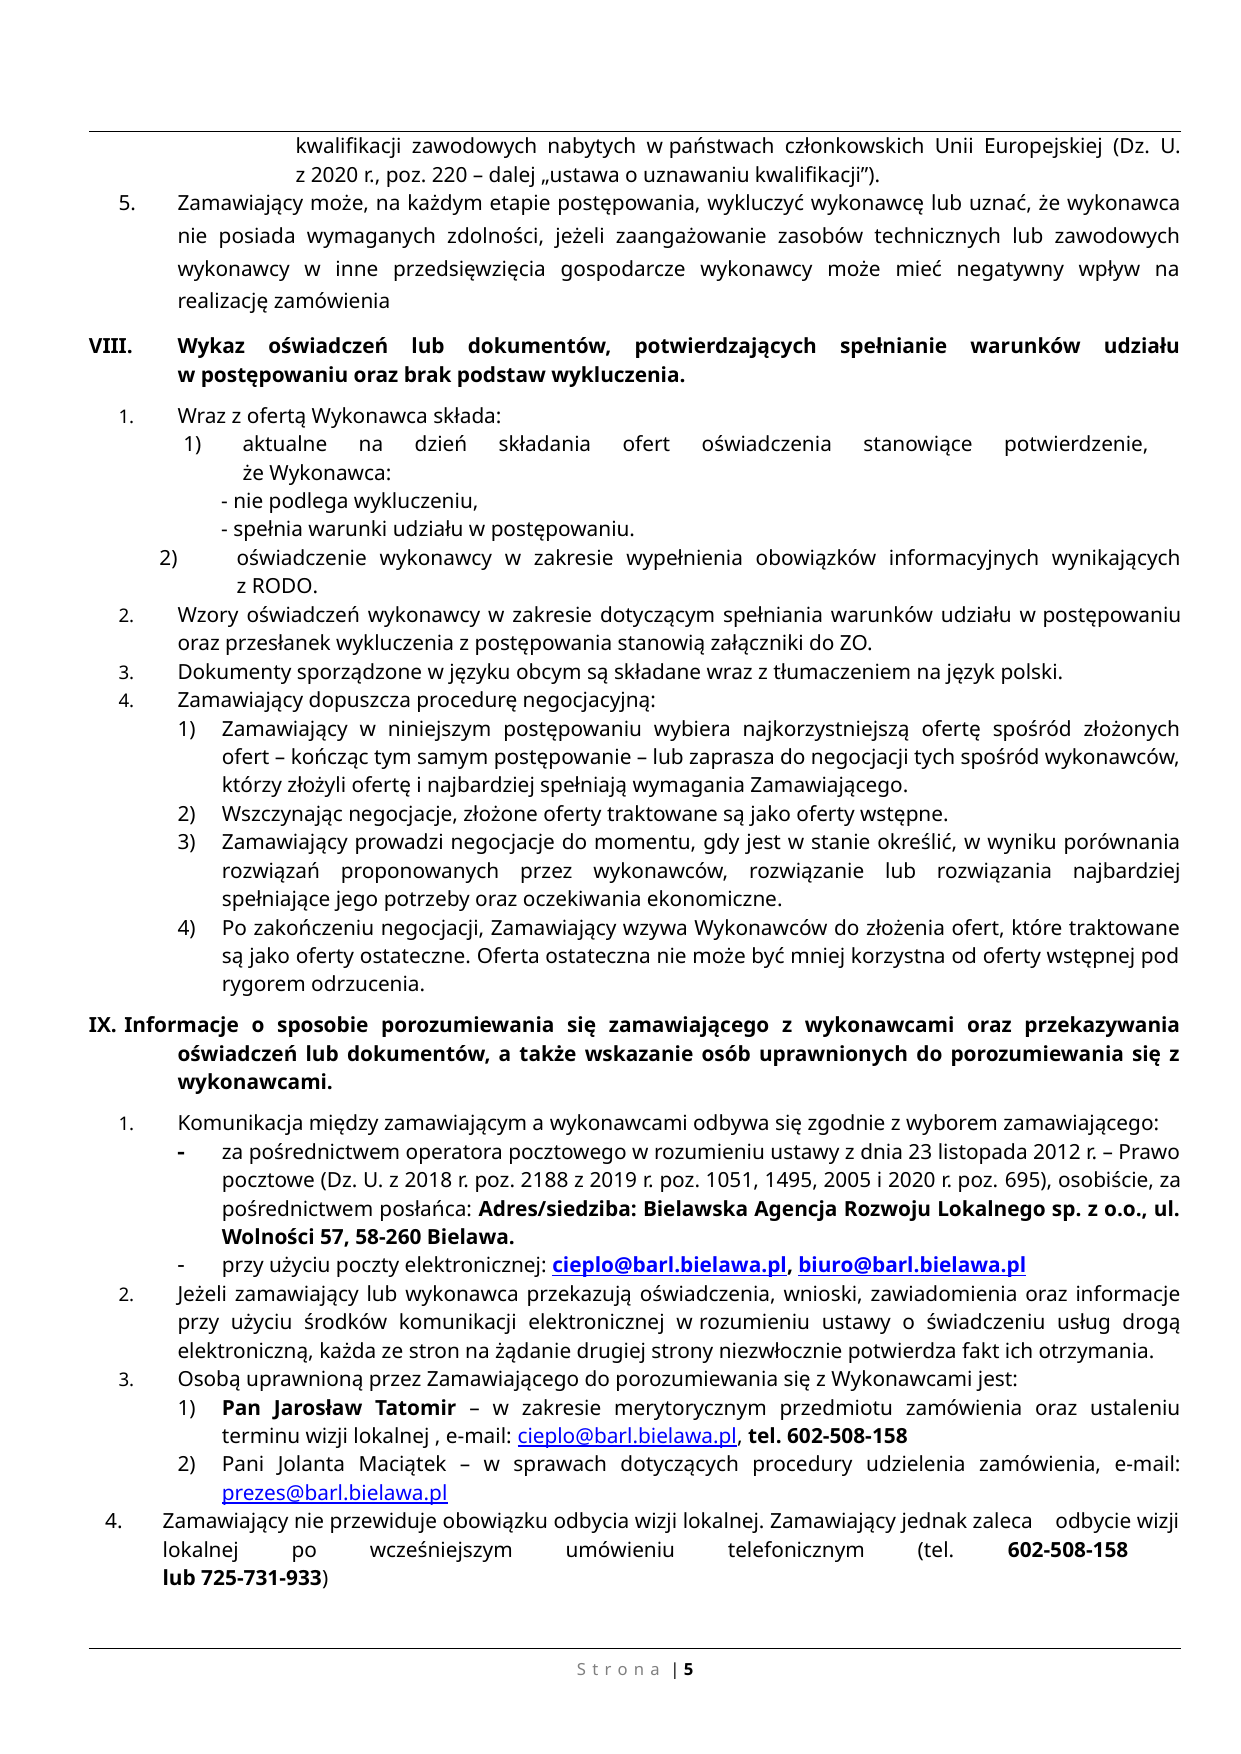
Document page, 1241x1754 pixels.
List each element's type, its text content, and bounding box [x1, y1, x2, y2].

list Osobą uprawnioną przez Zamawiającego do porozumiewania się z Wykonawcami jest: [118, 1364, 1181, 1393]
list Komunikacja między zamawiającym a wykonawcami odbywa się zgodnie z wyborem zamawiającego: [118, 1108, 1181, 1137]
subtitle Wykaz oświadczeń lub dokumentów, potwierdzających spełnianie warunków udziału w postępowaniu oraz brak podstaw wykluczenia. [89, 331, 1181, 388]
text - nie podlega wykluczeniu, [183, 486, 1181, 514]
list Po zakończeniu negocjacji, Zamawiający wzywa Wykonawców do złożenia ofert, które traktowane są jako oferty ostateczne. Oferta ostateczna nie może być mniej korzystna od oferty wstępnej pod rygorem odrzucenia. [177, 913, 1181, 998]
list Pan Jarosław Tatomir – w zakresie merytorycznym przedmiotu zamówienia oraz ustaleniu terminu wizji lokalnej , e-mail: cieplo@barl.bielawa.pl, tel. 602-508-158 [177, 1393, 1181, 1449]
list Wszczynając negocjacje, złożone oferty traktowane są jako oferty wstępne. [177, 799, 1181, 827]
text - spełnia warunki udziału w postępowaniu. [183, 514, 1181, 543]
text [236, 132, 1181, 188]
text 4. Zamawiający nie przewiduje obowiązku odbycia wizji lokalnej. Zamawiający jednak zaleca odbycie wizji lokalnej po wcześniejszym umówieniu telefonicznym (tel. 602-508-158 lub 725-731-933) [89, 1506, 1181, 1592]
list Wzory oświadczeń wykonawcy w zakresie dotyczącym spełniania warunków udziału w postępowaniu oraz przesłanek wykluczenia z postępowania stanowią załączniki do ZO. [118, 600, 1181, 657]
list Wraz z ofertą Wykonawca składa: [118, 401, 1181, 429]
list Zamawiający dopuszcza procedurę negocjacyjną: [118, 685, 1181, 714]
list Zamawiający może, na każdym etapie postępowania, wykluczyć wykonawcę lub uznać, że wykonawca nie posiada wymaganych zdolności, jeżeli zaangażowanie zasobów technicznych lub zawodowych wykonawcy w inne przedsięwzięcia gospodarcze wykonawcy może mieć negatywny wpływ na realizację zamówienia [118, 188, 1181, 315]
list przy użyciu poczty elektronicznej: cieplo@barl.bielawa.pl, biuro@barl.bielawa.pl [177, 1251, 1181, 1279]
list Jeżeli zamawiający lub wykonawca przekazują oświadczenia, wnioski, zawiadomienia oraz informacje przy użyciu środków komunikacji elektronicznej w rozumieniu ustawy o świadczeniu usług drogą elektroniczną, każda ze stron na żądanie drugiej strony niezwłocznie potwierdza fakt ich otrzymania. [118, 1279, 1181, 1364]
list Zamawiający prowadzi negocjacje do momentu, gdy jest w stanie określić, w wyniku porównania rozwiązań proponowanych przez wykonawców, rozwiązanie lub rozwiązania najbardziej spełniające jego potrzeby oraz oczekiwania ekonomiczne. [177, 827, 1181, 913]
text 2) oświadczenie wykonawcy w zakresie wypełnienia obowiązków informacyjnych wynikających z RODO. [89, 543, 1181, 600]
list Pani Jolanta Maciątek – w sprawach dotyczących procedury udzielenia zamówienia, e-mail: prezes@barl.bielawa.pl [177, 1449, 1181, 1506]
text 1) aktualne na dzień składania ofert oświadczenia stanowiące potwierdzenie, że Wykonawca: [183, 429, 1181, 486]
list za pośrednictwem operatora pocztowego w rozumieniu ustawy z dnia 23 listopada 2012 r. – Prawo pocztowe (Dz. U. z 2018 r. poz. 2188 z 2019 r. poz. 1051, 1495, 2005 i 2020 r. poz. 695), osobiście, za pośrednictwem posłańca: Adres/siedziba: Bielawska Agencja Rozwoju Lokalnego sp. z o.o., ul. Wolności 57, 58-260 Bielawa. [177, 1137, 1181, 1251]
list Dokumenty sporządzone w języku obcym są składane wraz z tłumaczeniem na język polski. [118, 657, 1181, 685]
subtitle Informacje o sposobie porozumiewania się zamawiającego z wykonawcami oraz przekazywania oświadczeń lub dokumentów, a także wskazanie osób uprawnionych do porozumiewania się z wykonawcami. [89, 1011, 1181, 1096]
list Zamawiający w niniejszym postępowaniu wybiera najkorzystniejszą ofertę spośród złożonych ofert – kończąc tym samym postępowanie – lub zaprasza do negocjacji tych spośród wykonawców, którzy złożyli ofertę i najbardziej spełniają wymagania Zamawiającego. [177, 714, 1181, 799]
